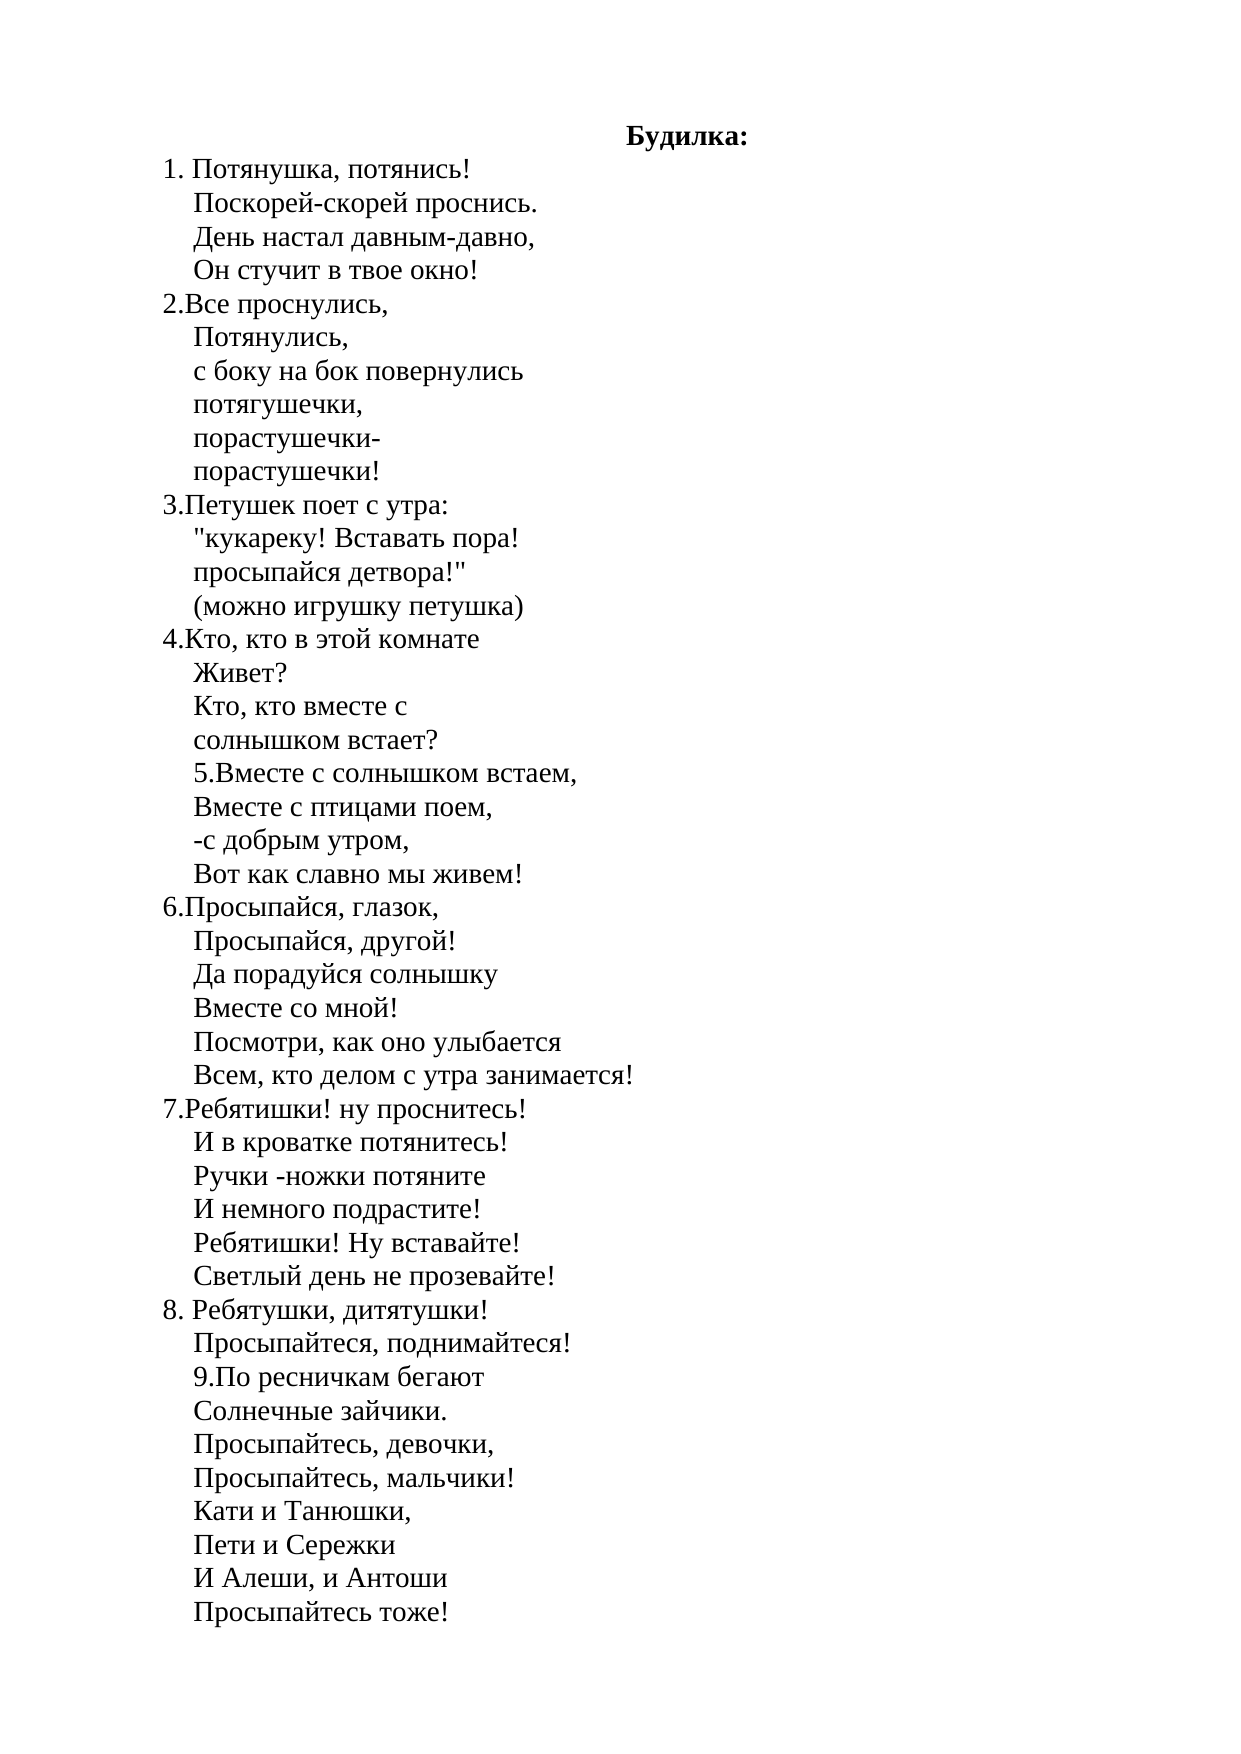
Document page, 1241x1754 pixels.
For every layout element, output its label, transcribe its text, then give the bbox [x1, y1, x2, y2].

text Он стучит в твое окно! [162, 252, 1181, 286]
text 8. Ребятушки, дитятушки! [162, 1292, 1181, 1326]
text Просыпайся, другой! [162, 923, 1181, 957]
text 4.Кто, кто в этой комнате [162, 621, 1181, 655]
text Живет? [162, 655, 1181, 688]
text 9.По ресничкам бегают [162, 1359, 1181, 1393]
text Вот как славно мы живем! [162, 856, 1181, 889]
text 2.Все проснулись, [162, 286, 1181, 319]
text Посмотри, как оно улыбается [162, 1024, 1181, 1057]
text 5.Вместе с солнышком встаем, [162, 755, 1181, 789]
text Ребятишки! Ну вставайте! [162, 1225, 1181, 1258]
text Ручки -ножки потяните [162, 1158, 1181, 1191]
text "кукареку! Вставать пора! [162, 521, 1181, 554]
text 7.Ребятишки! ну проснитесь! [162, 1091, 1181, 1124]
text 3.Петушек поет с утра: [162, 487, 1181, 521]
text День настал давным-давно, [162, 219, 1181, 252]
text порастушечки- [162, 420, 1181, 453]
text просыпайся детвора!" [162, 554, 1181, 588]
text И немного подрастите! [162, 1191, 1181, 1225]
text Кати и Танюшки, [162, 1493, 1181, 1527]
text Кто, кто вместе с [162, 688, 1181, 722]
text солнышком встает? [162, 722, 1181, 755]
text с боку на бок повернулись [162, 353, 1181, 386]
text 6.Просыпайся, глазок, [162, 889, 1181, 923]
text Пети и Сережки [162, 1527, 1181, 1560]
text Вместе с птицами поем, [162, 789, 1181, 822]
text порастушечки! [162, 453, 1181, 487]
text Поскорей-скорей проснись. [162, 185, 1181, 219]
text Да порадуйся солнышку [162, 957, 1181, 990]
text Солнечные зайчики. [162, 1393, 1181, 1426]
text 1. Потянушка, потянись! [162, 152, 1181, 185]
text потягушечки, [162, 386, 1181, 420]
text Будилка: [193, 118, 1181, 152]
text Просыпайтесь, мальчики! [162, 1460, 1181, 1493]
text Просыпайтеся, поднимайтеся! [162, 1326, 1181, 1359]
text Просыпайтесь, девочки, [162, 1426, 1181, 1460]
text -с добрым утром, [162, 822, 1181, 856]
text Вместе со мной! [162, 990, 1181, 1024]
text И в кроватке потянитесь! [162, 1124, 1181, 1158]
text (можно игрушку петушка) [162, 588, 1181, 621]
text Потянулись, [162, 319, 1181, 353]
text Светлый день не прозевайте! [162, 1258, 1181, 1292]
text И Алеши, и Антоши [162, 1560, 1181, 1594]
text Всем, кто делом с утра занимается! [162, 1057, 1181, 1091]
text Просыпайтесь тоже! [162, 1594, 1181, 1627]
